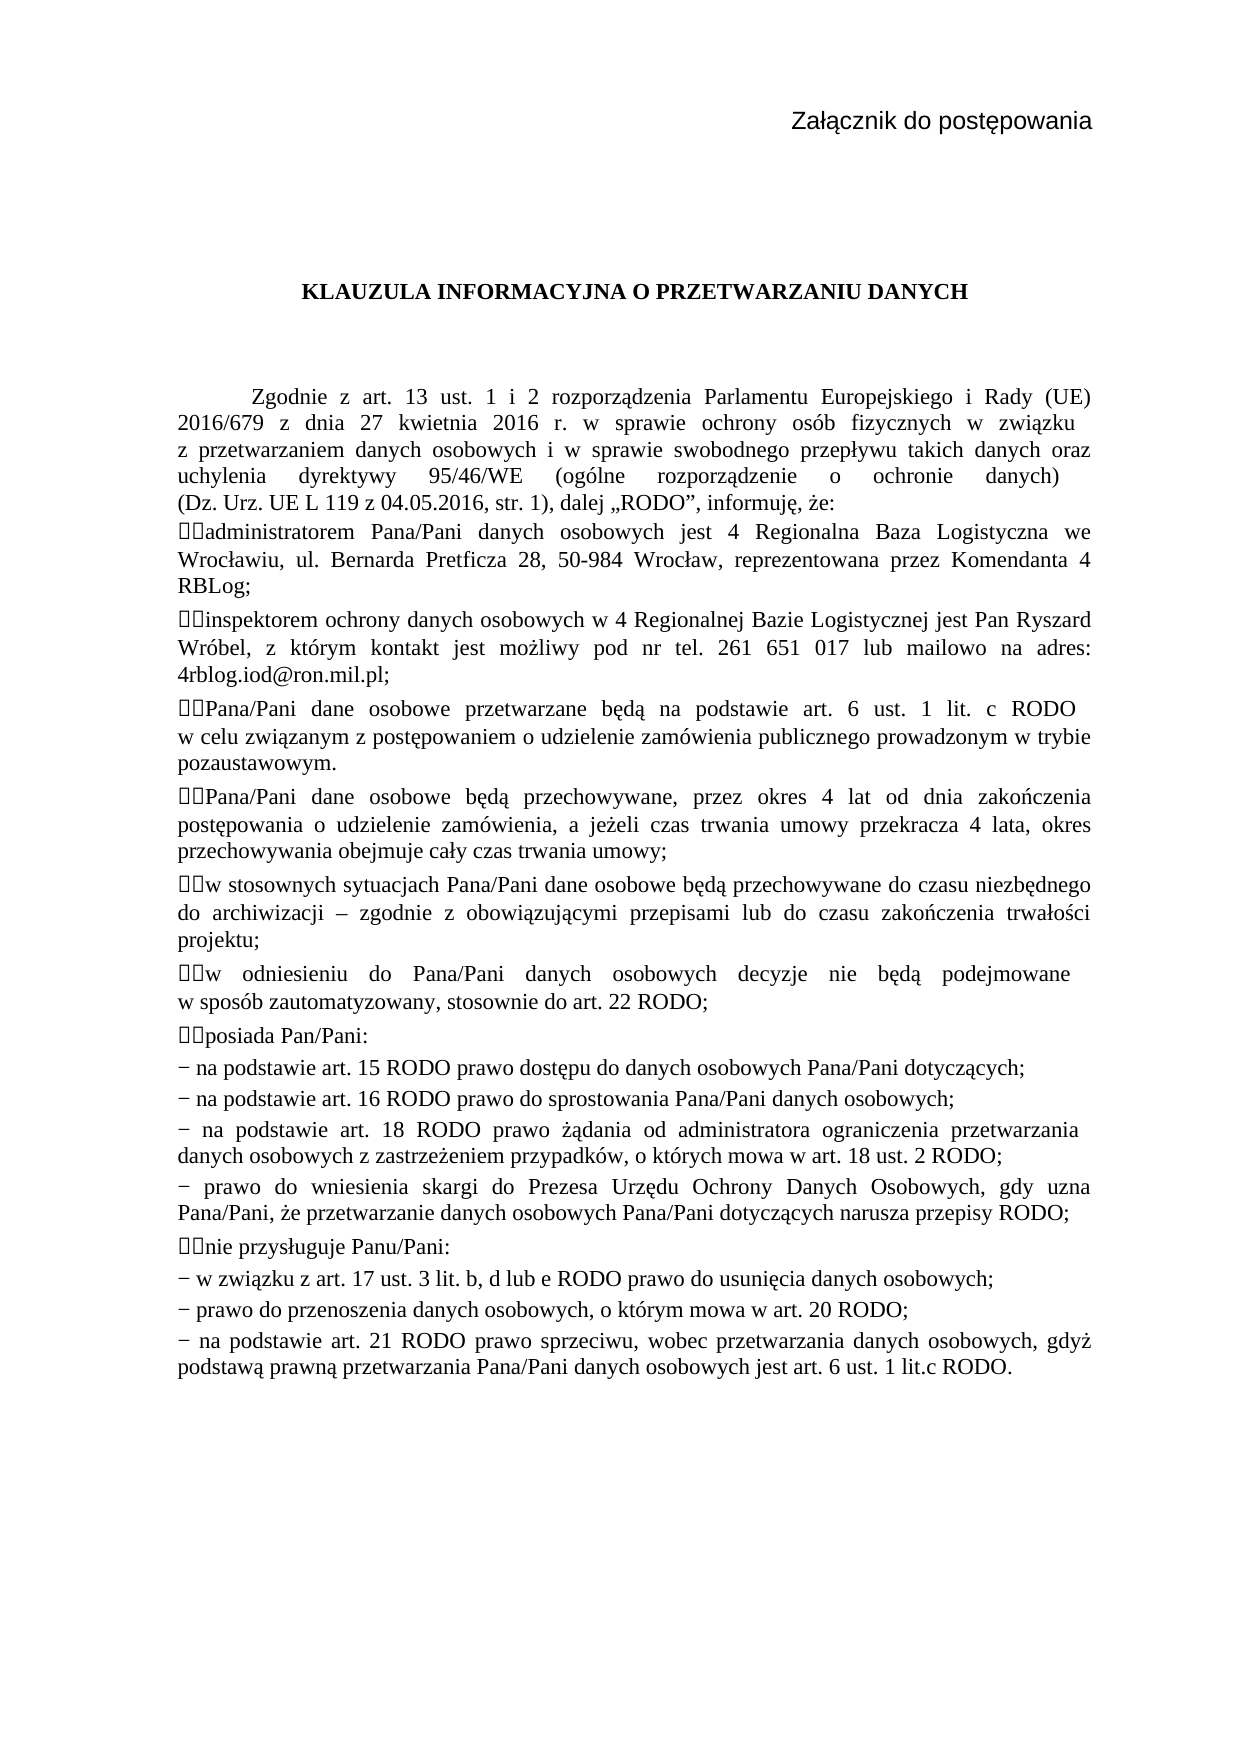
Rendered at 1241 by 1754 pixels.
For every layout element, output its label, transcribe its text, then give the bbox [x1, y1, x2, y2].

text Pana/Pani dane osobowe będą przechowywane, przez okres 4 lat od dnia zakończenia postępowania o udzielenie zamówienia, a jeżeli czas trwania umowy przekracza 4 lata, okres przechowywania obejmuje cały czas trwania umowy; [177, 780, 1092, 864]
text − prawo do wniesienia skargi do Prezesa Urzędu Ochrony Danych Osobowych, gdy uzna Pana/Pani, że przetwarzanie danych osobowych Pana/Pani dotyczących narusza przepisy RODO; [177, 1173, 1092, 1225]
text − na podstawie art. 21 RODO prawo sprzeciwu, wobec przetwarzania danych osobowych, gdyż podstawą prawną przetwarzania Pana/Pani danych osobowych jest art. 6 ust. 1 lit.c RODO. [177, 1327, 1092, 1379]
text nie przysługuje Panu/Pani: [177, 1230, 1092, 1261]
text inspektorem ochrony danych osobowych w 4 Regionalnej Bazie Logistycznej jest Pan Ryszard Wróbel, z którym kontakt jest możliwy pod nr tel. 261 651 017 lub mailowo na adres: 4rblog.iod@ron.mil.pl; [177, 603, 1092, 687]
text posiada Pan/Pani: [177, 1018, 1092, 1050]
text Zgodnie z art. 13 ust. 1 i 2 rozporządzenia Parlamentu Europejskiego i Rady (UE) 2016/679 z dnia 27 kwietnia 2016 r. w sprawie ochrony osób fizycznych w związku z przetwarzaniem danych osobowych i w sprawie swobodnego przepływu takich danych oraz uchylenia dyrektywy 95/46/WE (ogólne rozporządzenie o ochronie danych) (Dz. Urz. UE L 119 z 04.05.2016, str. 1), dalej „RODO”, informuję, że: [177, 383, 1092, 515]
text − prawo do przenoszenia danych osobowych, o którym mowa w art. 20 RODO; [177, 1296, 1092, 1322]
text administratorem Pana/Pani danych osobowych jest 4 Regionalna Baza Logistyczna we Wrocławiu, ul. Bernarda Pretficza 28, 50-984 Wrocław, reprezentowana przez Komendanta 4 RBLog; [177, 515, 1092, 599]
text KLAUZULA INFORMACYJNA O PRZETWARZANIU DANYCH [177, 278, 1092, 304]
text Załącznik do postępowania [620, 106, 1092, 135]
text Pana/Pani dane osobowe przetwarzane będą na podstawie art. 6 ust. 1 lit. c RODO w celu związanym z postępowaniem o udzielenie zamówienia publicznego prowadzonym w trybie pozaustawowym. [177, 692, 1092, 776]
text − na podstawie art. 16 RODO prawo do sprostowania Pana/Pani danych osobowych; [177, 1085, 1092, 1111]
text w stosownych sytuacjach Pana/Pani dane osobowe będą przechowywane do czasu niezbędnego do archiwizacji – zgodnie z obowiązującymi przepisami lub do czasu zakończenia trwałości projektu; [177, 868, 1092, 952]
text − w związku z art. 17 ust. 3 lit. b, d lub e RODO prawo do usunięcia danych osobowych; [177, 1265, 1092, 1292]
text w odniesieniu do Pana/Pani danych osobowych decyzje nie będą podejmowane w sposób zautomatyzowany, stosownie do art. 22 RODO; [177, 957, 1092, 1014]
text − na podstawie art. 15 RODO prawo dostępu do danych osobowych Pana/Pani dotyczących; [177, 1054, 1092, 1081]
text − na podstawie art. 18 RODO prawo żądania od administratora ograniczenia przetwarzania danych osobowych z zastrzeżeniem przypadków, o których mowa w art. 18 ust. 2 RODO; [177, 1116, 1092, 1168]
